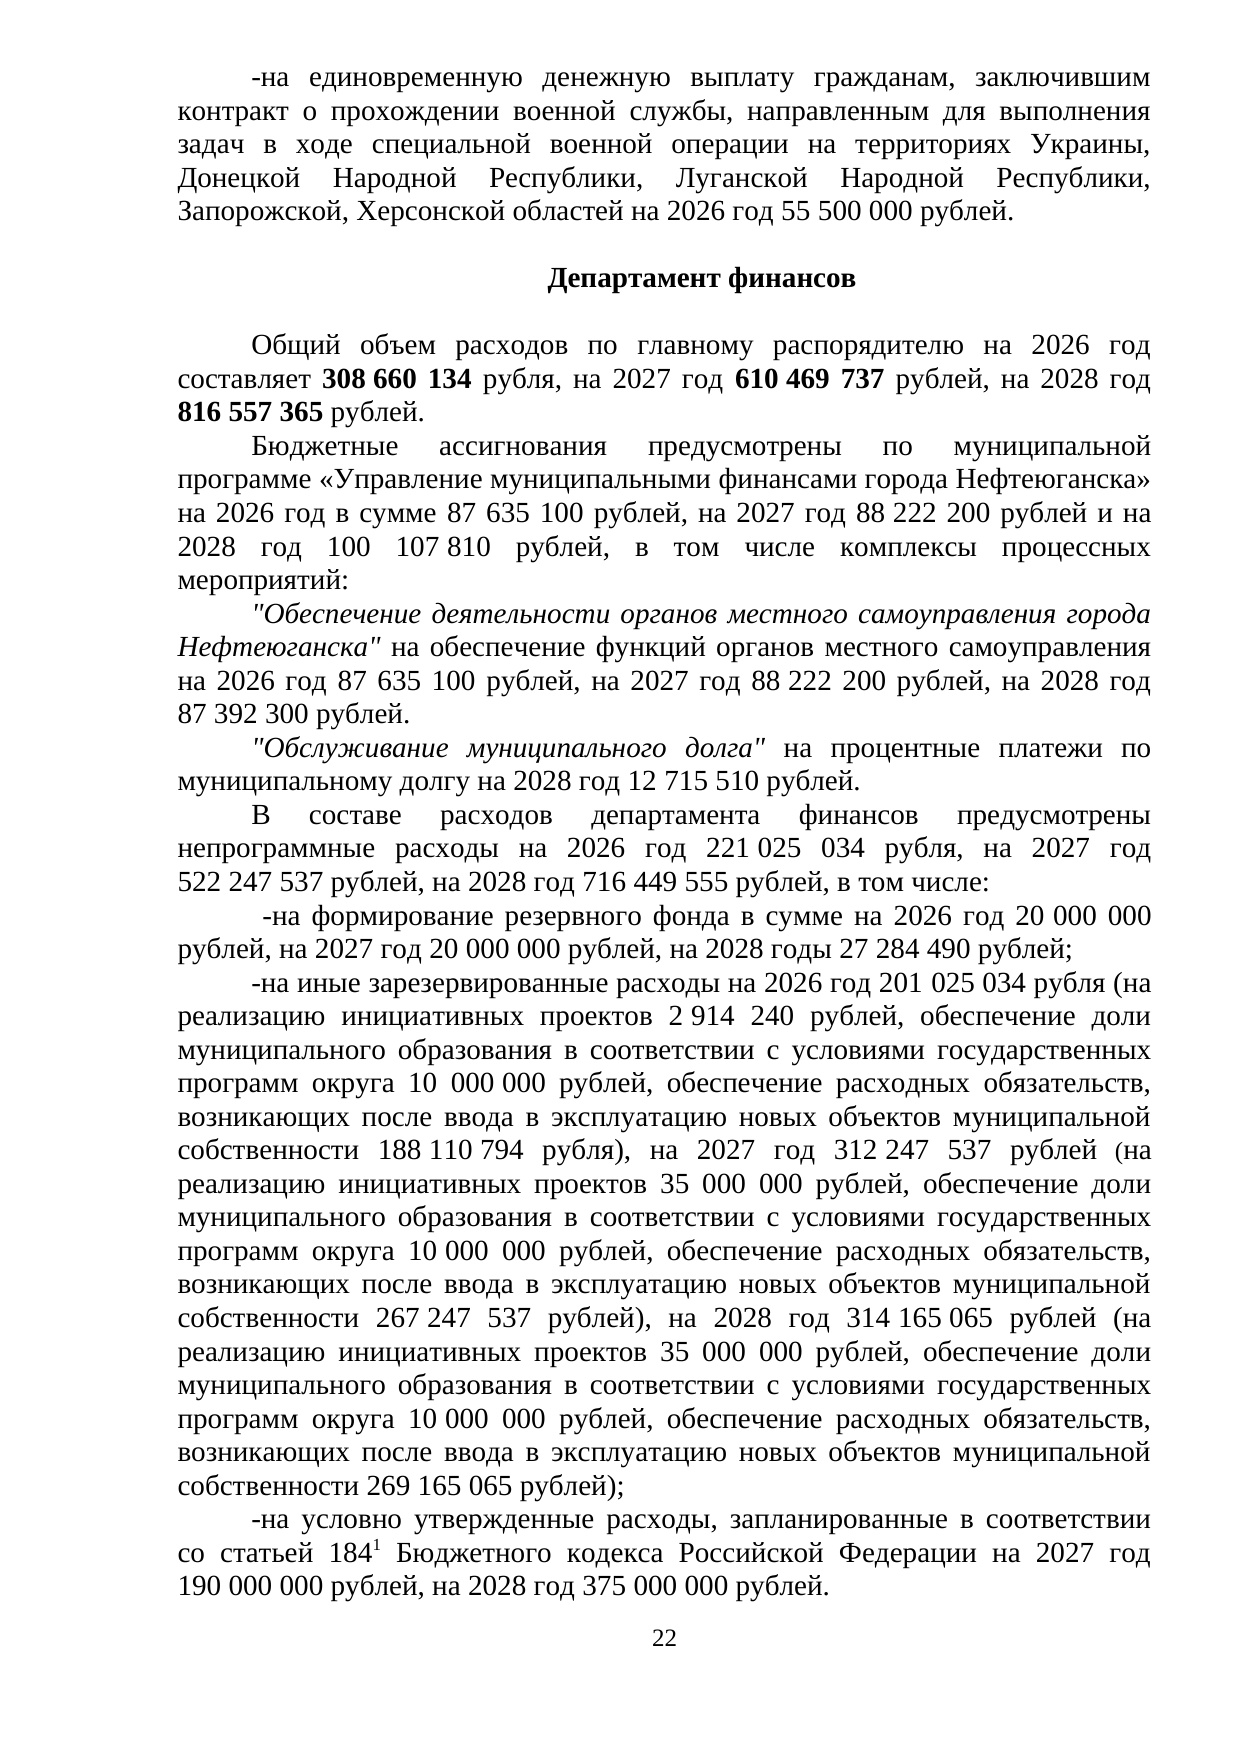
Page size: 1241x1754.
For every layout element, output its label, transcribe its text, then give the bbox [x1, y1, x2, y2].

text В составе расходов департамента финансов предусмотрены непрограммные расходы на 2026 год 221 025 034 рубля, на 2027 год 522 247 537 рублей, на 2028 год 716 449 555 рублей, в том числе: [177, 797, 1152, 898]
text Бюджетные ассигнования предусмотрены по муниципальной программе «Управление муниципальными финансами города Нефтеюганска» на 2026 год в сумме 87 635 100 рублей, на 2027 год 88 222 200 рублей и на 2028 год 100 107 810 рублей, в том числе комплексы процессных мероприятий: [177, 428, 1152, 596]
text "Обеспечение деятельности органов местного самоуправления города Нефтеюганска" на обеспечение функций органов местного самоуправления на 2026 год 87 635 100 рублей, на 2027 год 88 222 200 рублей, на 2028 год 87 392 300 рублей. [177, 596, 1152, 730]
text -на формирование резервного фонда в сумме на 2026 год 20 000 000 рублей, на 2027 год 20 000 000 рублей, на 2028 годы 27 284 490 рублей; [177, 898, 1152, 965]
text Департамент финансов [177, 260, 1152, 294]
text -на единовременную денежную выплату гражданам, заключившим контракт о прохождении военной службы, направленным для выполнения задач в ходе специальной военной операции на территориях Украины, Донецкой Народной Республики, Луганской Народной Республики, Запорожской, Херсонской областей на 2026 год 55 500 000 рублей. [177, 59, 1152, 227]
text Общий объем расходов по главному распорядителю на 2026 год составляет 308 660 134 рубля, на 2027 год 610 469 737 рублей, на 2028 год 816 557 365 рублей. [177, 327, 1152, 428]
text -на условно утвержденные расходы, запланированные в соответствии со статьей 1841 Бюджетного кодекса Российской Федерации на 2027 год 190 000 000 рублей, на 2028 год 375 000 000 рублей. [177, 1501, 1152, 1602]
text "Обслуживание муниципального долга" на процентные платежи по муниципальному долгу на 2028 год 12 715 510 рублей. [177, 730, 1152, 797]
text -на иные зарезервированные расходы на 2026 год 201 025 034 рубля (на реализацию инициативных проектов 2 914 240 рублей, обеспечение доли муниципального образования в соответствии с условиями государственных программ округа 10 000 000 рублей, обеспечение расходных обязательств, возникающих после ввода в эксплуатацию новых объектов муниципальной собственности 188 110 794 рубля), на 2027 год 312 247 537 рублей (на реализацию инициативных проектов 35 000 000 рублей, обеспечение доли муниципального образования в соответствии с условиями государственных программ округа 10 000 000 рублей, обеспечение расходных обязательств, возникающих после ввода в эксплуатацию новых объектов муниципальной собственности 267 247 537 рублей), на 2028 год 314 165 065 рублей (на реализацию инициативных проектов 35 000 000 рублей, обеспечение доли муниципального образования в соответствии с условиями государственных программ округа 10 000 000 рублей, обеспечение расходных обязательств, возникающих после ввода в эксплуатацию новых объектов муниципальной собственности 269 165 065 рублей); [177, 965, 1152, 1501]
